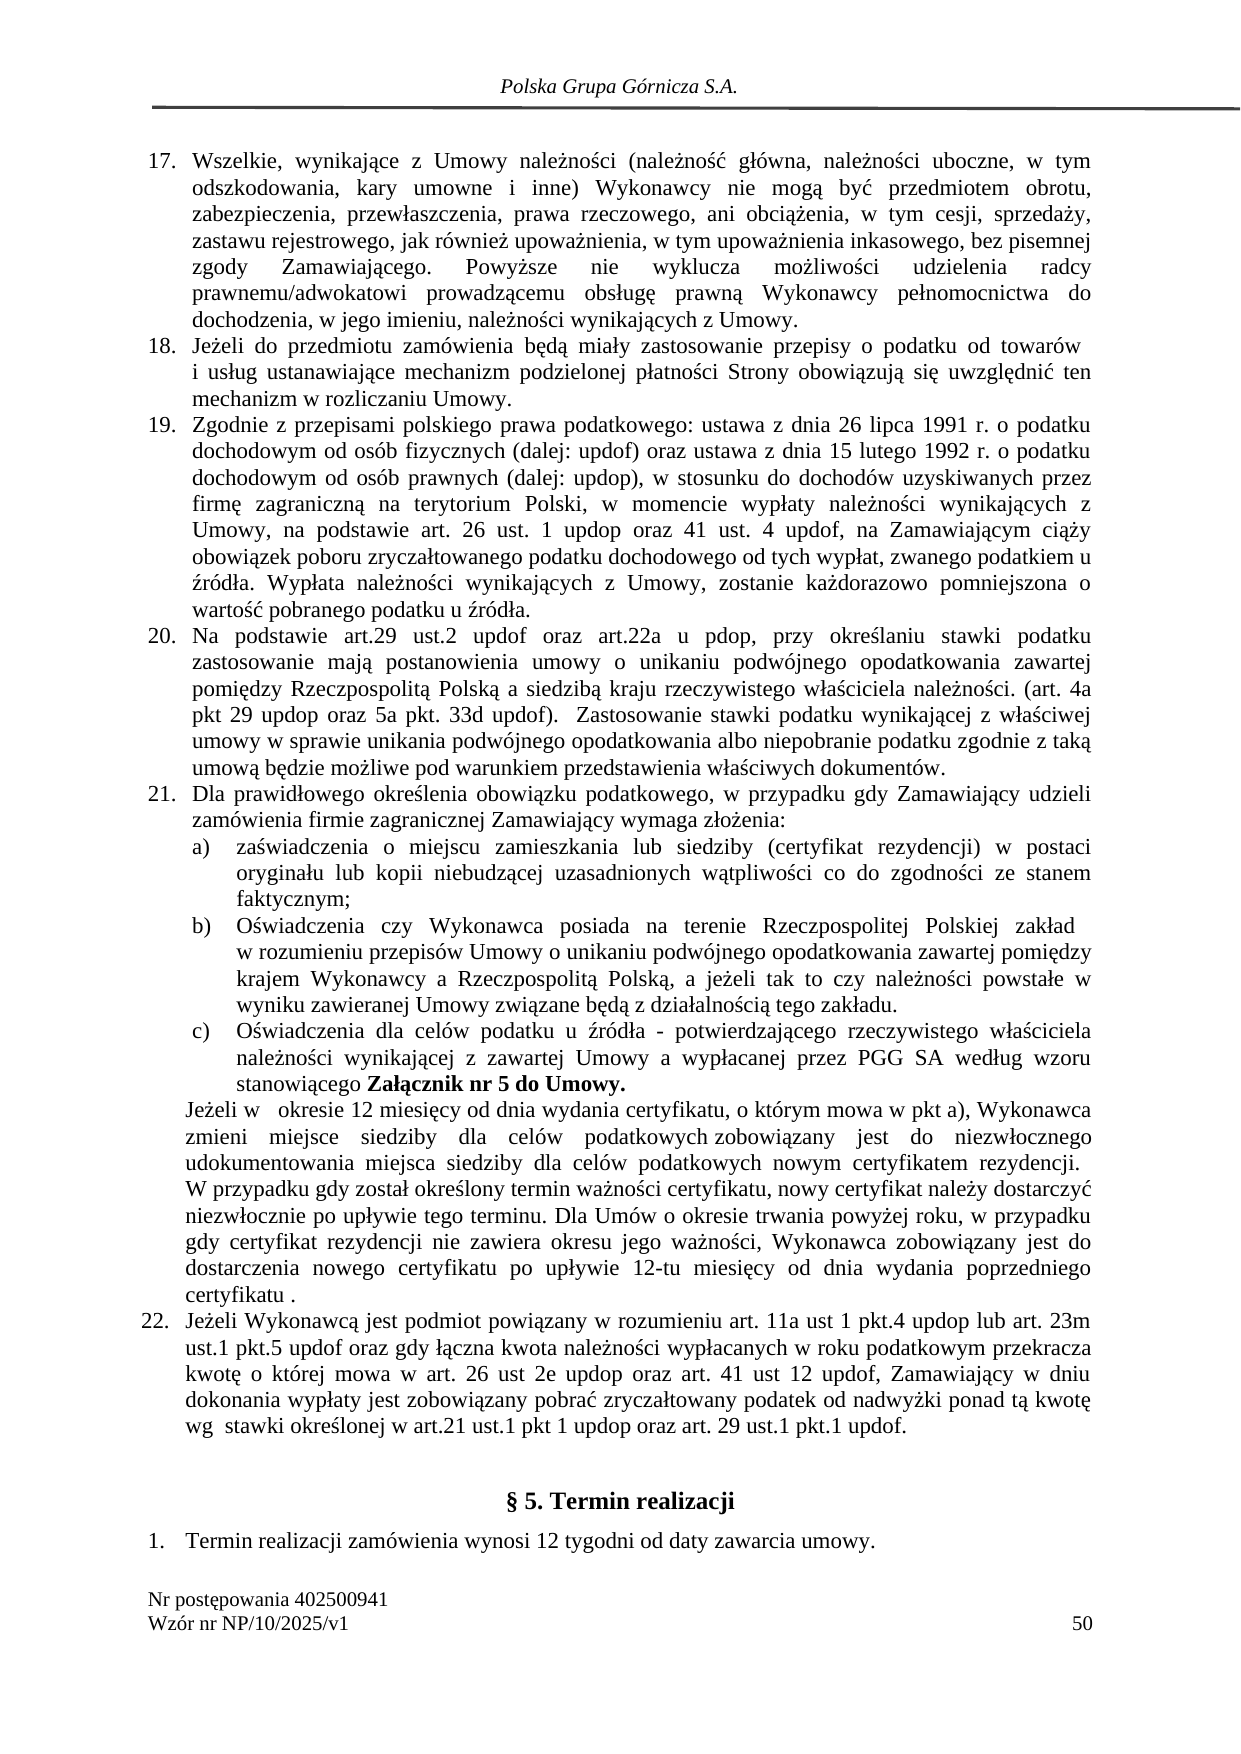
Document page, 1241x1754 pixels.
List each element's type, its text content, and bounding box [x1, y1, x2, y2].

subtitle § 5. Termin realizacji [148, 1486, 1093, 1515]
list Jeżeli Wykonawcą jest podmiot powiązany w rozumieniu art. 11a ust 1 pkt.4 updop lub art. 23m ust.1 pkt.5 updof oraz gdy łączna kwota należności wypłacanych w roku podatkowym przekracza kwotę o której mowa w art. 26 ust 2e updop oraz art. 41 ust 12 updof, Zamawiający w dniu dokonania wypłaty jest zobowiązany pobrać zryczałtowany podatek od nadwyżki ponad tą kwotę wg stawki określonej w art.21 ust.1 pkt 1 updop oraz art. 29 ust.1 pkt.1 updof. [141, 1307, 1093, 1439]
list Jeżeli do przedmiotu zamówienia będą miały zastosowanie przepisy o podatku od towarów i usług ustanawiające mechanizm podzielonej płatności Strony obowiązują się uwzględnić ten mechanizm w rozliczaniu Umowy. [148, 332, 1093, 411]
list Oświadczenia dla celów podatku u źródła - potwierdzającego rzeczywistego właściciela należności wynikającej z zawartej Umowy a wypłacanej przez PGG SA według wzoru stanowiącego Załącznik nr 5 do Umowy. [192, 1017, 1093, 1096]
list Wszelkie, wynikające z Umowy należności (należność główna, należności uboczne, w tym odszkodowania, kary umowne i inne) Wykonawcy nie mogą być przedmiotem obrotu, zabezpieczenia, przewłaszczenia, prawa rzeczowego, ani obciążenia, w tym cesji, sprzedaży, zastawu rejestrowego, jak również upoważnienia, w tym upoważnienia inkasowego, bez pisemnej zgody Zamawiającego. Powyższe nie wyklucza możliwości udzielenia radcy prawnemu/adwokatowi prowadzącemu obsługę prawną Wykonawcy pełnomocnictwa do dochodzenia, w jego imieniu, należności wynikających z Umowy. [148, 148, 1093, 332]
list Termin realizacji zamówienia wynosi 12 tygodni od daty zawarcia umowy. [148, 1527, 1093, 1554]
list zaświadczenia o miejscu zamieszkania lub siedziby (certyfikat rezydencji) w postaci oryginału lub kopii niebudzącej uzasadnionych wątpliwości co do zgodności ze stanem faktycznym; [192, 833, 1093, 912]
text Jeżeli w okresie 12 miesięcy od dnia wydania certyfikatu, o którym mowa w pkt a), Wykonawca zmieni miejsce siedziby dla celów podatkowych zobowiązany jest do niezwłocznego udokumentowania miejsca siedziby dla celów podatkowych nowym certyfikatem rezydencji. W przypadku gdy został określony termin ważności certyfikatu, nowy certyfikat należy dostarczyć niezwłocznie po upływie tego terminu. Dla Umów o okresie trwania powyżej roku, w przypadku gdy certyfikat rezydencji nie zawiera okresu jego ważności, Wykonawca zobowiązany jest do dostarczenia nowego certyfikatu po upływie 12-tu miesięcy od dnia wydania poprzedniego certyfikatu . [185, 1096, 1093, 1307]
list Zgodnie z przepisami polskiego prawa podatkowego: ustawa z dnia 26 lipca 1991 r. o podatku dochodowym od osób fizycznych (dalej: updof) oraz ustawa z dnia 15 lutego 1992 r. o podatku dochodowym od osób prawnych (dalej: updop), w stosunku do dochodów uzyskiwanych przez firmę zagraniczną na terytorium Polski, w momencie wypłaty należności wynikających z Umowy, na podstawie art. 26 ust. 1 updop oraz 41 ust. 4 updof, na Zamawiającym ciąży obowiązek poboru zryczałtowanego podatku dochodowego od tych wypłat, zwanego podatkiem u źródła. Wypłata należności wynikających z Umowy, zostanie każdorazowo pomniejszona o wartość pobranego podatku u źródła. [148, 411, 1093, 622]
list Dla prawidłowego określenia obowiązku podatkowego, w przypadku gdy Zamawiający udzieli zamówienia firmie zagranicznej Zamawiający wymaga złożenia: [148, 780, 1093, 833]
list Oświadczenia czy Wykonawca posiada na terenie Rzeczpospolitej Polskiej zakład w rozumieniu przepisów Umowy o unikaniu podwójnego opodatkowania zawartej pomiędzy krajem Wykonawcy a Rzeczpospolitą Polską, a jeżeli tak to czy należności powstałe w wyniku zawieranej Umowy związane będą z działalnością tego zakładu. [192, 912, 1093, 1017]
list Na podstawie art.29 ust.2 updof oraz art.22a u pdop, przy określaniu stawki podatku zastosowanie mają postanowienia umowy o unikaniu podwójnego opodatkowania zawartej pomiędzy Rzeczpospolitą Polską a siedzibą kraju rzeczywistego właściciela należności. (art. 4a pkt 29 updop oraz 5a pkt. 33d updof). Zastosowanie stawki podatku wynikającej z właściwej umowy w sprawie unikania podwójnego opodatkowania albo niepobranie podatku zgodnie z taką umową będzie możliwe pod warunkiem przedstawienia właściwych dokumentów. [148, 622, 1093, 780]
